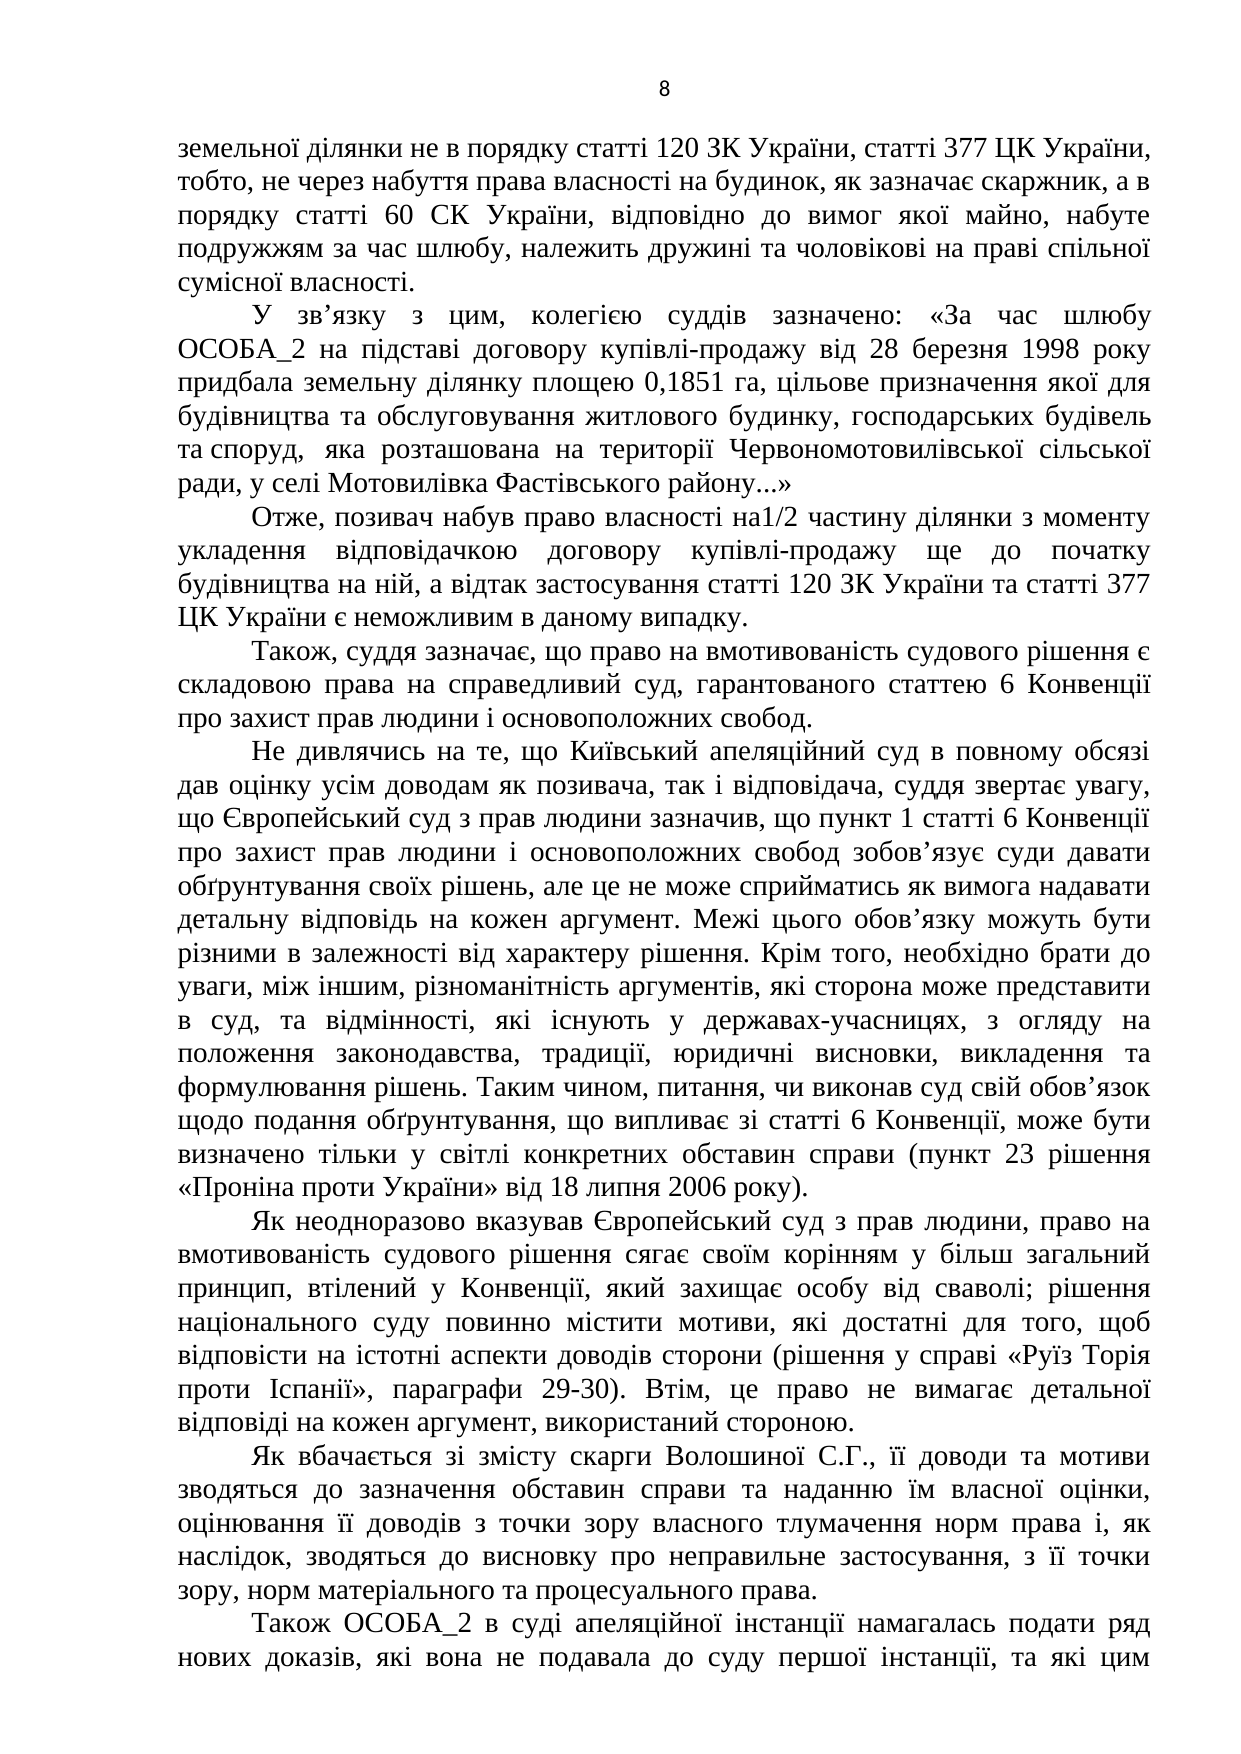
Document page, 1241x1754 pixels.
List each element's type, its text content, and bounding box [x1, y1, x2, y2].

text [177, 1606, 1152, 1673]
text У зв’язку з цим, колегією суддів зазначено: «За час шлюбу ОСОБА_2 на підставі договору купівлі-продажу від 28 березня 1998 року придбала земельну ділянку площею 0,1851 га, цільове призначення якої для будівництва та обслуговування житлового будинку, господарських будівель та споруд, яка розташована на території Червономотовилівської сільської ради, у селі Мотовилівка Фастівського району...» [177, 297, 1152, 499]
text Як неодноразово вказував Європейський суд з прав людини, право на вмотивованість судового рішення сягає своїм корінням у більш загальний принцип, втілений у Конвенції, який захищає особу від сваволі; рішення національного суду повинно містити мотиви, які достатні для того, щоб відповісти на істотні аспекти доводів сторони (рішення у справі «Руїз Торія проти Іспанії», параграфи 29-30). Втім, це право не вимагає детальної відповіді на кожен аргумент, використаний стороною. [177, 1203, 1152, 1438]
text Не дивлячись на те, що Київський апеляційний суд в повному обсязі дав оцінку усім доводам як позивача, так і відповідача, суддя звертає увагу, що Європейський суд з прав людини зазначив, що пункт 1 статті 6 Конвенції про захист прав людини і основоположних свобод зобов’язує суди давати обґрунтування своїх рішень, але це не може сприйматись як вимога надавати детальну відповідь на кожен аргумент. Межі цього обов’язку можуть бути різними в залежності від характеру рішення. Крім того, необхідно брати до уваги, між іншим, різноманітність аргументів, які сторона може представити в суд, та відмінності, які існують у державах-учасницях, з огляду на положення законодавства, традиції, юридичні висновки, викладення та формулювання рішень. Таким чином, питання, чи виконав суд свій обов’язок щодо подання обґрунтування, що випливає зі статті 6 Конвенції, може бути визначено тільки у світлі конкретних обставин справи (пункт 23 рішення «Проніна проти України» від 18 липня 2006 року). [177, 733, 1152, 1203]
text Також, суддя зазначає, що право на вмотивованість судового рішення є складовою права на справедливий суд, гарантованого статтею 6 Конвенції про захист прав людини і основоположних свобод. [177, 633, 1152, 733]
text Отже, позивач набув право власності на1/2 частину ділянки з моменту укладення відповідачкою договору купівлі-продажу ще до початку будівництва на ній, а відтак застосування статті 120 ЗК України та статті 377 ЦК України є неможливим в даному випадку. [177, 499, 1152, 633]
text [177, 130, 1152, 297]
text Як вбачається зі змісту скарги Волошиної С.Г., її доводи та мотиви зводяться до зазначення обставин справи та наданню їм власної оцінки, оцінювання її доводів з точки зору власного тлумачення норм права і, як наслідок, зводяться до висновку про неправильне застосування, з її точки зору, норм матеріального та процесуального права. [177, 1438, 1152, 1606]
